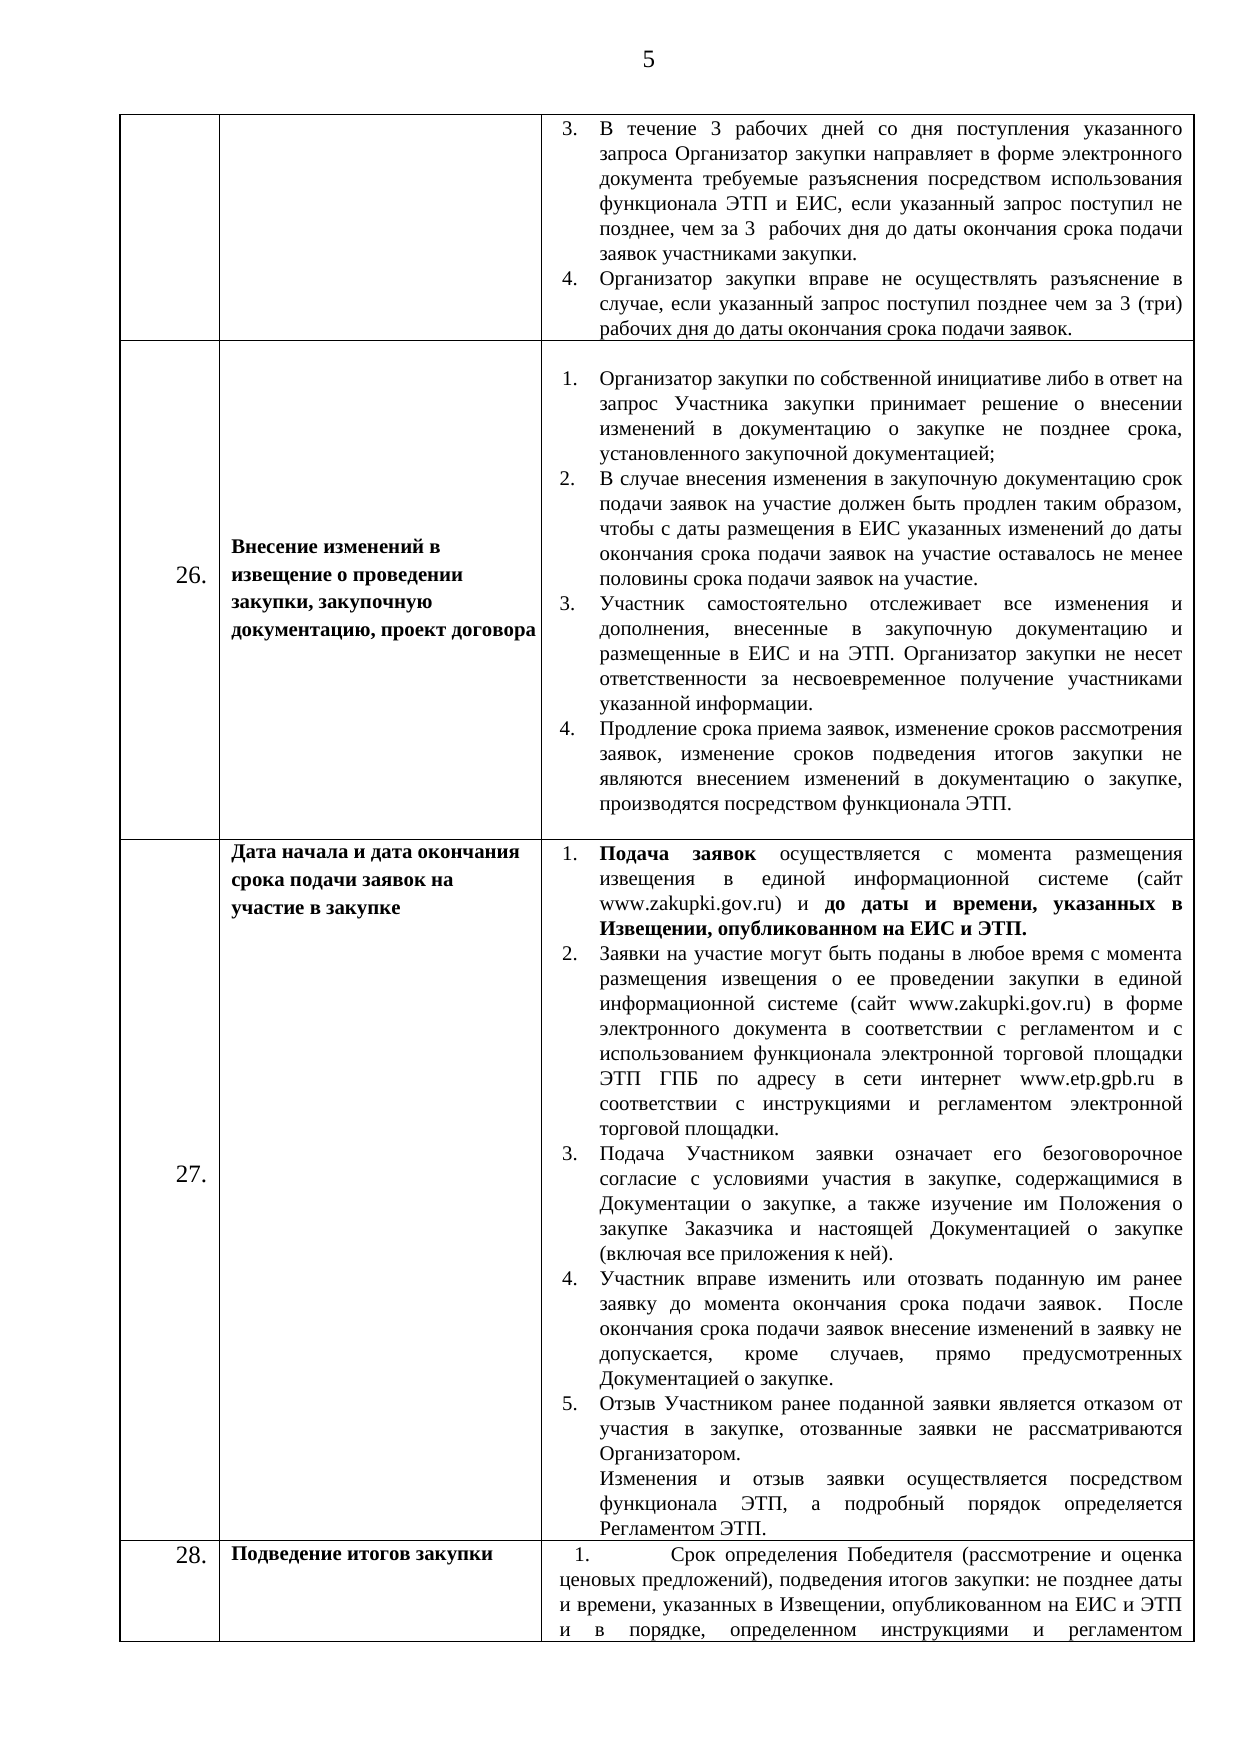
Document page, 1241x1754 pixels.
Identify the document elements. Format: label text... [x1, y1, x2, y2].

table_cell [542, 115, 1193, 340]
table_cell Подача заявок осуществляется с момента размещения извещения в единой информационной системе (сайт www.zakupki.gov.ru) и до даты и времени, указанных в Извещении, опубликованном на ЕИС и ЭТП. Заявки на участие могут быть поданы в любое время с момента размещения извещения о ее проведении закупки в единой информационной системе (сайт www.zakupki.gov.ru) в форме электронного документа в соответствии с регламентом и с использованием функционала электронной торговой площадки ЭТП ГПБ по адресу в сети интернет www.etp.gpb.ru в соответствии с инструкциями и регламентом электронной торговой площадки. Подача Участником заявки означает его безоговорочное согласие с условиями участия в закупке, содержащимися в Документации о закупке, а также изучение им Положения о закупке Заказчика и настоящей Документацией о закупке (включая все приложения к ней). Участник вправе изменить или отозвать поданную им ранее заявку до момента окончания срока подачи заявок. После окончания срока подачи заявок внесение изменений в заявку не допускается, кроме случаев, прямо предусмотренных Документацией о закупке. Отзыв Участником ранее поданной заявки является отказом от участия в закупке, отозванные заявки не рассматриваются Организатором. Изменения и отзыв заявки осуществляется посредством функционала ЭТП, а подробный порядок определяется Регламентом ЭТП. [542, 840, 1193, 1539]
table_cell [542, 1541, 1193, 1641]
table_cell Внесение изменений в извещение о проведении закупки, закупочную документацию, проект договора [220, 341, 541, 838]
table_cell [220, 115, 541, 340]
table_cell Дата начала и дата окончания срока подачи заявок на участие в закупке [220, 840, 541, 1539]
table_cell [121, 1541, 219, 1641]
table_cell Организатор закупки по собственной инициативе либо в ответ на запрос Участника закупки принимает решение о внесении изменений в документацию о закупке не позднее срока, установленного закупочной документацией; В случае внесения изменения в закупочную документацию срок подачи заявок на участие должен быть продлен таким образом, чтобы с даты размещения в ЕИС указанных изменений до даты окончания срока подачи заявок на участие оставалось не менее половины срока подачи заявок на участие. Участник самостоятельно отслеживает все изменения и дополнения, внесенные в закупочную документацию и размещенные в ЕИС и на ЭТП. Организатор закупки не несет ответственности за несвоевременное получение участниками указанной информации. Продление срока приема заявок, изменение сроков рассмотрения заявок, изменение сроков подведения итогов закупки не являются внесением изменений в документацию о закупке, производятся посредством функционала ЭТП. [542, 341, 1193, 838]
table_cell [220, 1541, 541, 1641]
table_cell [121, 341, 219, 838]
table_cell [121, 840, 219, 1539]
table_cell [121, 115, 219, 340]
